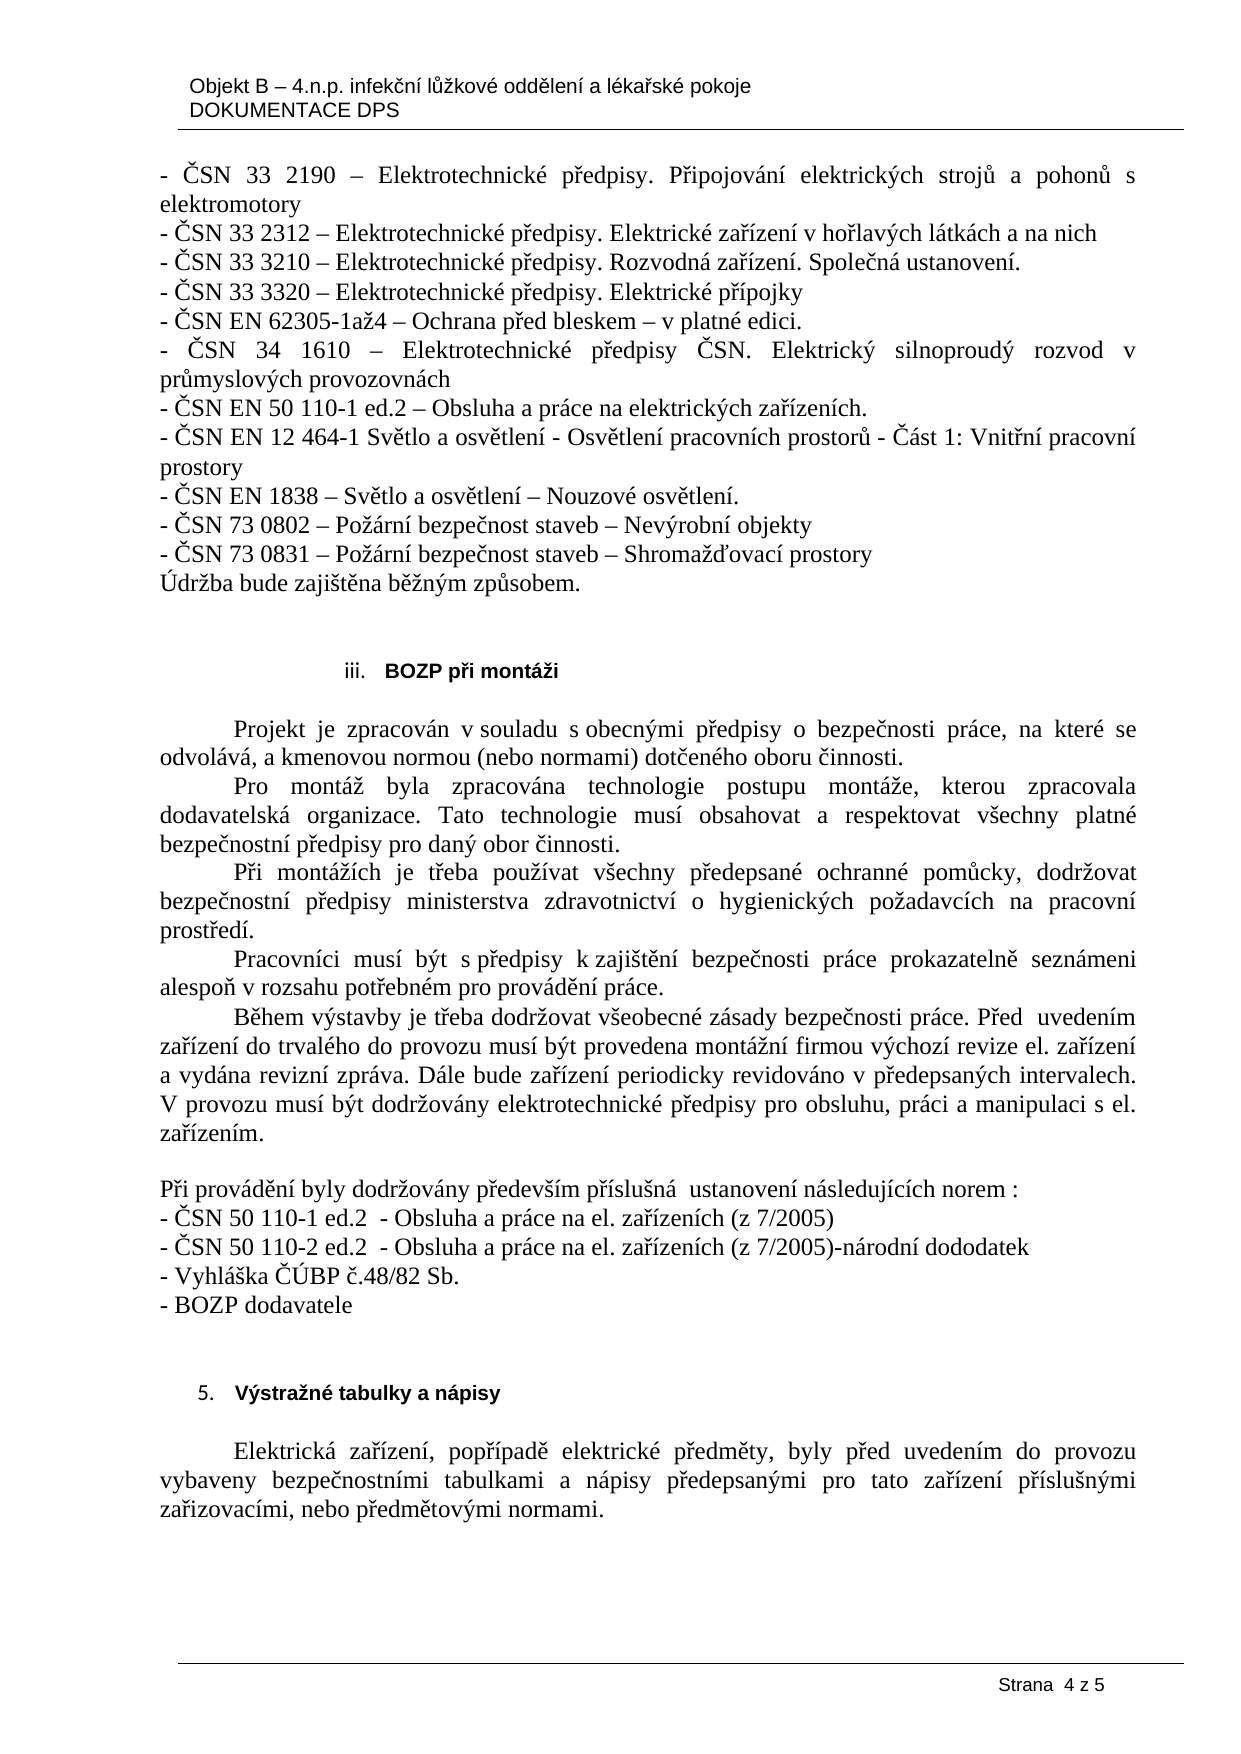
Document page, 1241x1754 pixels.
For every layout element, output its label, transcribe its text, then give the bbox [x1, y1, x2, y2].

text - ČSN 33 3210 – Elektrotechnické předpisy. Rozvodná zařízení. Společná ustanovení. [159, 247, 1137, 276]
text - ČSN 33 2190 – Elektrotechnické předpisy. Připojování elektrických strojů a pohonů s elektromotory [159, 159, 1137, 218]
text Pracovníci musí být s předpisy k zajištění bezpečnosti práce prokazatelně seznámeni alespoň v rozsahu potřebném pro provádění práce. [159, 944, 1137, 1001]
text Projekt je zpracován v souladu s obecnými předpisy o bezpečnosti práce, na které se odvolává, a kmenovou normou (nebo normami) dotčeného oboru činnosti. [159, 714, 1137, 771]
text - ČSN 50 110-2 ed.2 - Obsluha a práce na el. zařízeních (z 7/2005)-národní dododatek [159, 1232, 1137, 1261]
text - ČSN EN 50 110-1 ed.2 – Obsluha a práce na elektrických zařízeních. [159, 393, 1137, 422]
subtitle BOZP při montáži [366, 655, 1137, 684]
text Při provádění byly dodržovány především příslušná ustanovení následujících norem : [159, 1173, 1137, 1202]
text - ČSN 33 3320 – Elektrotechnické předpisy. Elektrické přípojky [159, 276, 1137, 305]
text Během výstavby je třeba dodržovat všeobecné zásady bezpečnosti práce. Před uvedením zařízení do trvalého do provozu musí být provedena montážní firmou výchozí revize el. zařízení a vydána revizní zpráva. Dále bude zařízení periodicky revidováno v předepsaných intervalech. V provozu musí být dodržovány elektrotechnické předpisy pro obsluhu, práci a manipulaci s el. zařízením. [159, 1001, 1137, 1147]
text - ČSN 33 2312 – Elektrotechnické předpisy. Elektrické zařízení v hořlavých látkách a na nich [159, 218, 1137, 247]
text - ČSN EN 62305-1až4 – Ochrana před bleskem – v platné edici. [159, 305, 1137, 334]
text - Vyhláška ČÚBP č.48/82 Sb. [159, 1261, 1137, 1290]
text - ČSN EN 12 464-1 Světlo a osvětlení - Osvětlení pracovních prostorů - Část 1: Vnitřní pracovní prostory [159, 422, 1137, 480]
text - ČSN 50 110-1 ed.2 - Obsluha a práce na el. zařízeních (z 7/2005) [159, 1202, 1137, 1232]
text - ČSN 73 0831 – Požární bezpečnost staveb – Shromažďovací prostory [159, 539, 1137, 568]
text - ČSN EN 1838 – Světlo a osvětlení – Nouzové osvětlení. [159, 480, 1137, 509]
text Údržba bude zajištěna běžným způsobem. [159, 568, 1137, 597]
text Při montážích je třeba používat všechny předepsané ochranné pomůcky, dodržovat bezpečnostní předpisy ministerstva zdravotnictví o hygienických požadavcích na pracovní prostředí. [159, 857, 1137, 944]
subtitle Výstražné tabulky a nápisy [197, 1377, 1137, 1406]
text - ČSN 34 1610 – Elektrotechnické předpisy ČSN. Elektrický silnoproudý rozvod v průmyslových provozovnách [159, 334, 1137, 393]
text - ČSN 73 0802 – Požární bezpečnost staveb – Nevýrobní objekty [159, 509, 1137, 539]
text Pro montáž byla zpracována technologie postupu montáže, kterou zpracovala dodavatelská organizace. Tato technologie musí obsahovat a respektovat všechny platné bezpečnostní předpisy pro daný obor činnosti. [159, 771, 1137, 857]
text Elektrická zařízení, popřípadě elektrické předměty, byly před uvedením do provozu vybaveny bezpečnostními tabulkami a nápisy předepsanými pro tato zařízení příslušnými zařizovacími, nebo předmětovými normami. [159, 1435, 1137, 1523]
text - BOZP dodavatele [159, 1290, 1137, 1319]
